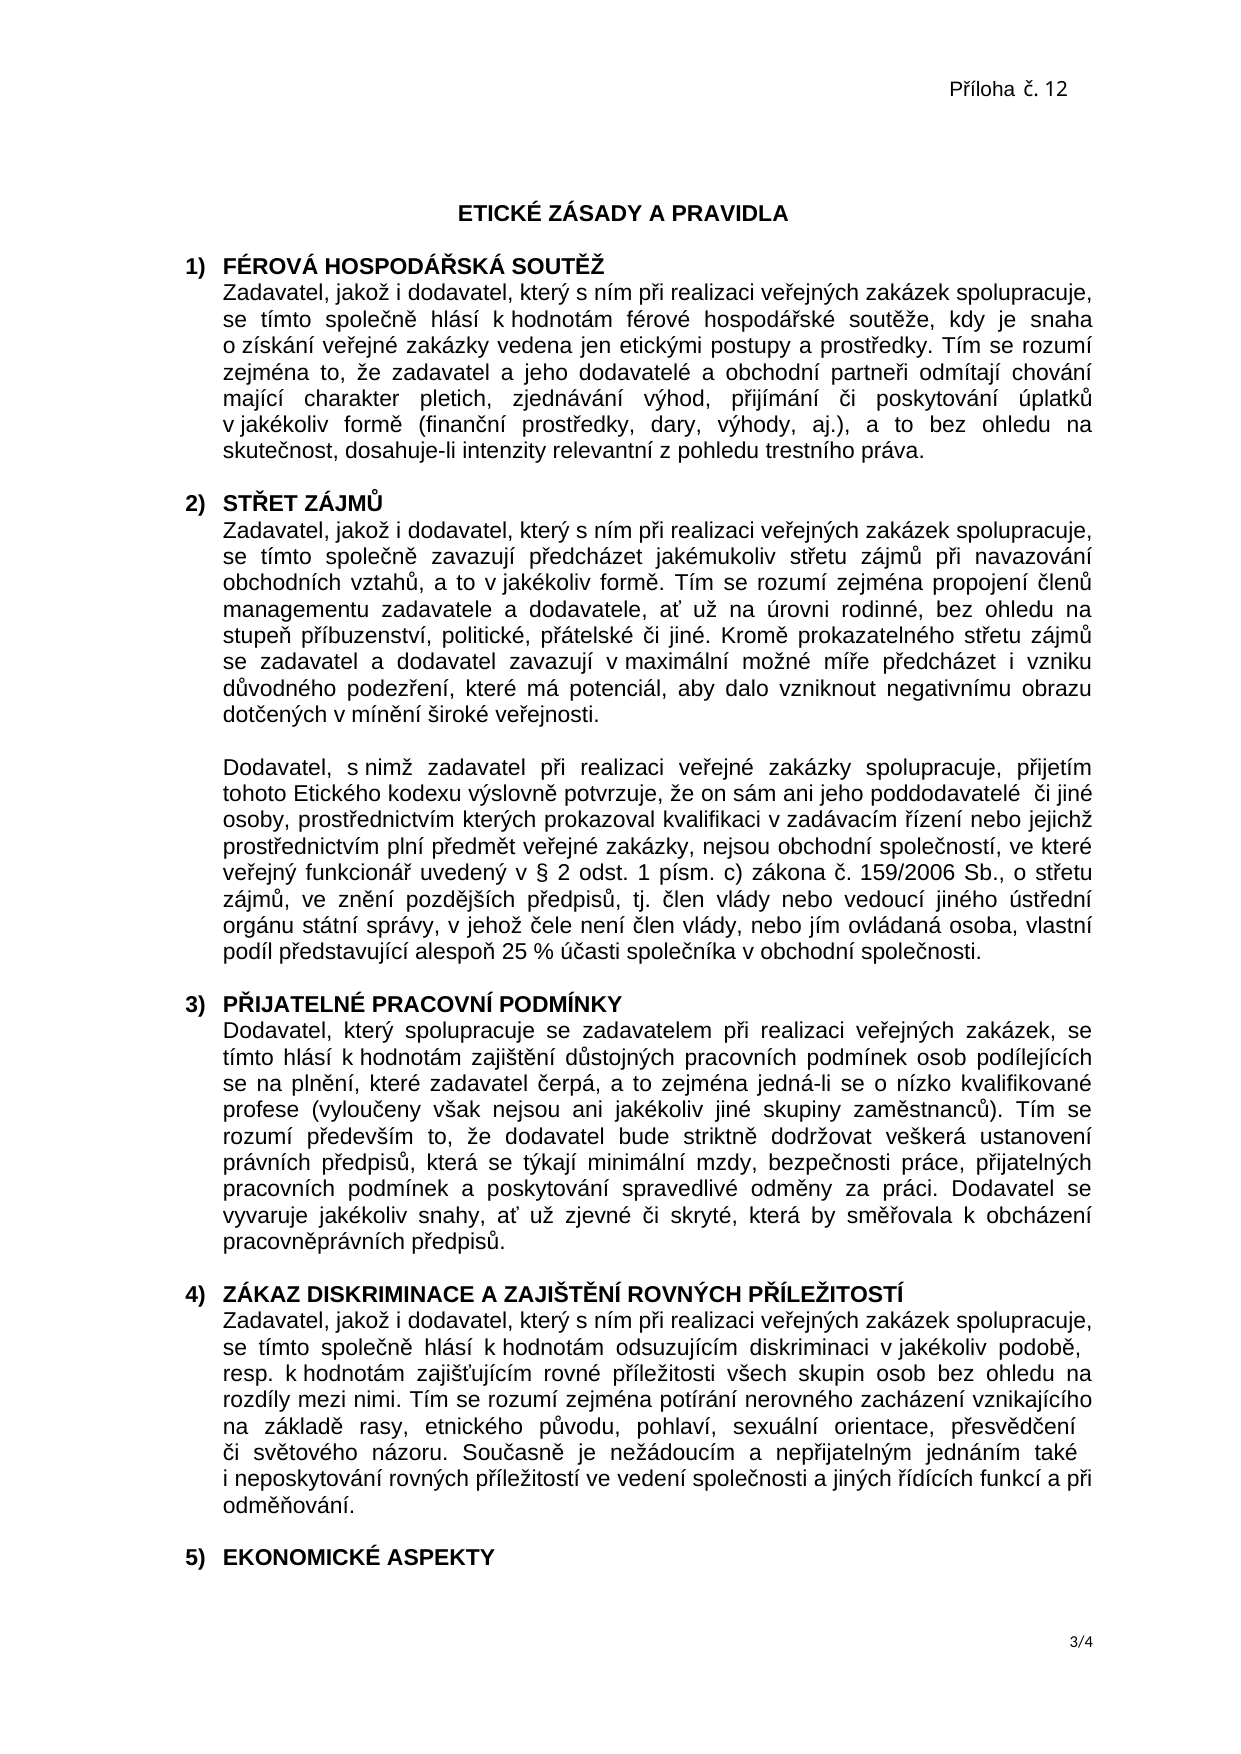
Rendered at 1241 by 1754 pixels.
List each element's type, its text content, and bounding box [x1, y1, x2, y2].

text ETICKÉ ZÁSADY A PRAVIDLA [148, 200, 1093, 227]
list Dodavatel, který spolupracuje se zadavatelem při realizaci veřejných zakázek, se tímto hlásí k hodnotám zajištění důstojných pracovních podmínek osob podílejících se na plnění, které zadavatel čerpá, a to zejména jedná-li se o nízko kvalifikované profese (vyloučeny však nejsou ani jakékoliv jiné skupiny zaměstnanců). Tím se rozumí především to, že dodavatel bude striktně dodržovat veškerá ustanovení právních předpisů, která se týkají minimální mzdy, bezpečnosti práce, přijatelných pracovních podmínek a poskytování spravedlivé odměny za práci. Dodavatel se vyvaruje jakékoliv snahy, ať už zjevné či skryté, která by směřovala k obcházení pracovněprávních předpisů. [223, 1017, 1093, 1254]
list Zadavatel, jakož i dodavatel, který s ním při realizaci veřejných zakázek spolupracuje, se tímto společně hlásí k hodnotám férové hospodářské soutěže, kdy je snaha o získání veřejné zakázky vedena jen etickými postupy a prostředky. Tím se rozumí zejména to, že zadavatel a jeho dodavatelé a obchodní partneři odmítají chování mající charakter pletich, zjednávání výhod, přijímání či poskytování úplatků v jakékoliv formě (finanční prostředky, dary, výhody, aj.), a to bez ohledu na skutečnost, dosahuje-li intenzity relevantní z pohledu trestního práva. [223, 279, 1093, 464]
list FÉROVÁ HOSPODÁŘSKÁ SOUTĚŽ [185, 253, 1093, 279]
list Dodavatel, s nimž zadavatel při realizaci veřejné zakázky spolupracuje, přijetím tohoto Etického kodexu výslovně potvrzuje, že on sám ani jeho poddodavatelé či jiné osoby, prostřednictvím kterých prokazoval kvalifikaci v zadávacím řízení nebo jejichž prostřednictvím plní předmět veřejné zakázky, nejsou obchodní společností, ve které veřejný funkcionář uvedený v § 2 odst. 1 písm. c) zákona č. 159/2006 Sb., o střetu zájmů, ve znění pozdějších předpisů, tj. člen vlády nebo vedoucí jiného ústřední orgánu státní správy, v jehož čele není člen vlády, nebo jím ovládaná osoba, vlastní podíl představující alespoň 25 % účasti společníka v obchodní společnosti. [223, 754, 1093, 964]
list EKONOMICKÉ ASPEKTY [185, 1544, 1093, 1571]
list ZÁKAZ DISKRIMINACE A ZAJIŠTĚNÍ ROVNÝCH PŘÍLEŽITOSTÍ [185, 1281, 1093, 1307]
list STŘET ZÁJMŮ [185, 490, 1093, 517]
list PŘIJATELNÉ PRACOVNÍ PODMÍNKY [185, 991, 1093, 1017]
list Zadavatel, jakož i dodavatel, který s ním při realizaci veřejných zakázek spolupracuje, se tímto společně zavazují předcházet jakémukoliv střetu zájmů při navazování obchodních vztahů, a to v jakékoliv formě. Tím se rozumí zejména propojení členů managementu zadavatele a dodavatele, ať už na úrovni rodinné, bez ohledu na stupeň příbuzenství, politické, přátelské či jiné. Kromě prokazatelného střetu zájmů se zadavatel a dodavatel zavazují v maximální možné míře předcházet i vzniku důvodného podezření, které má potenciál, aby dalo vzniknout negativnímu obrazu dotčených v mínění široké veřejnosti. [223, 517, 1093, 727]
list Zadavatel, jakož i dodavatel, který s ním při realizaci veřejných zakázek spolupracuje, se tímto společně hlásí k hodnotám odsuzujícím diskriminaci v jakékoliv podobě, resp. k hodnotám zajišťujícím rovné příležitosti všech skupin osob bez ohledu na rozdíly mezi nimi. Tím se rozumí zejména potírání nerovného zacházení vznikajícího na základě rasy, etnického původu, pohlaví, sexuální orientace, přesvědčení či světového názoru. Současně je nežádoucím a nepřijatelným jednáním také i neposkytování rovných příležitostí ve vedení společnosti a jiných řídících funkcí a při odměňování. [223, 1307, 1093, 1518]
